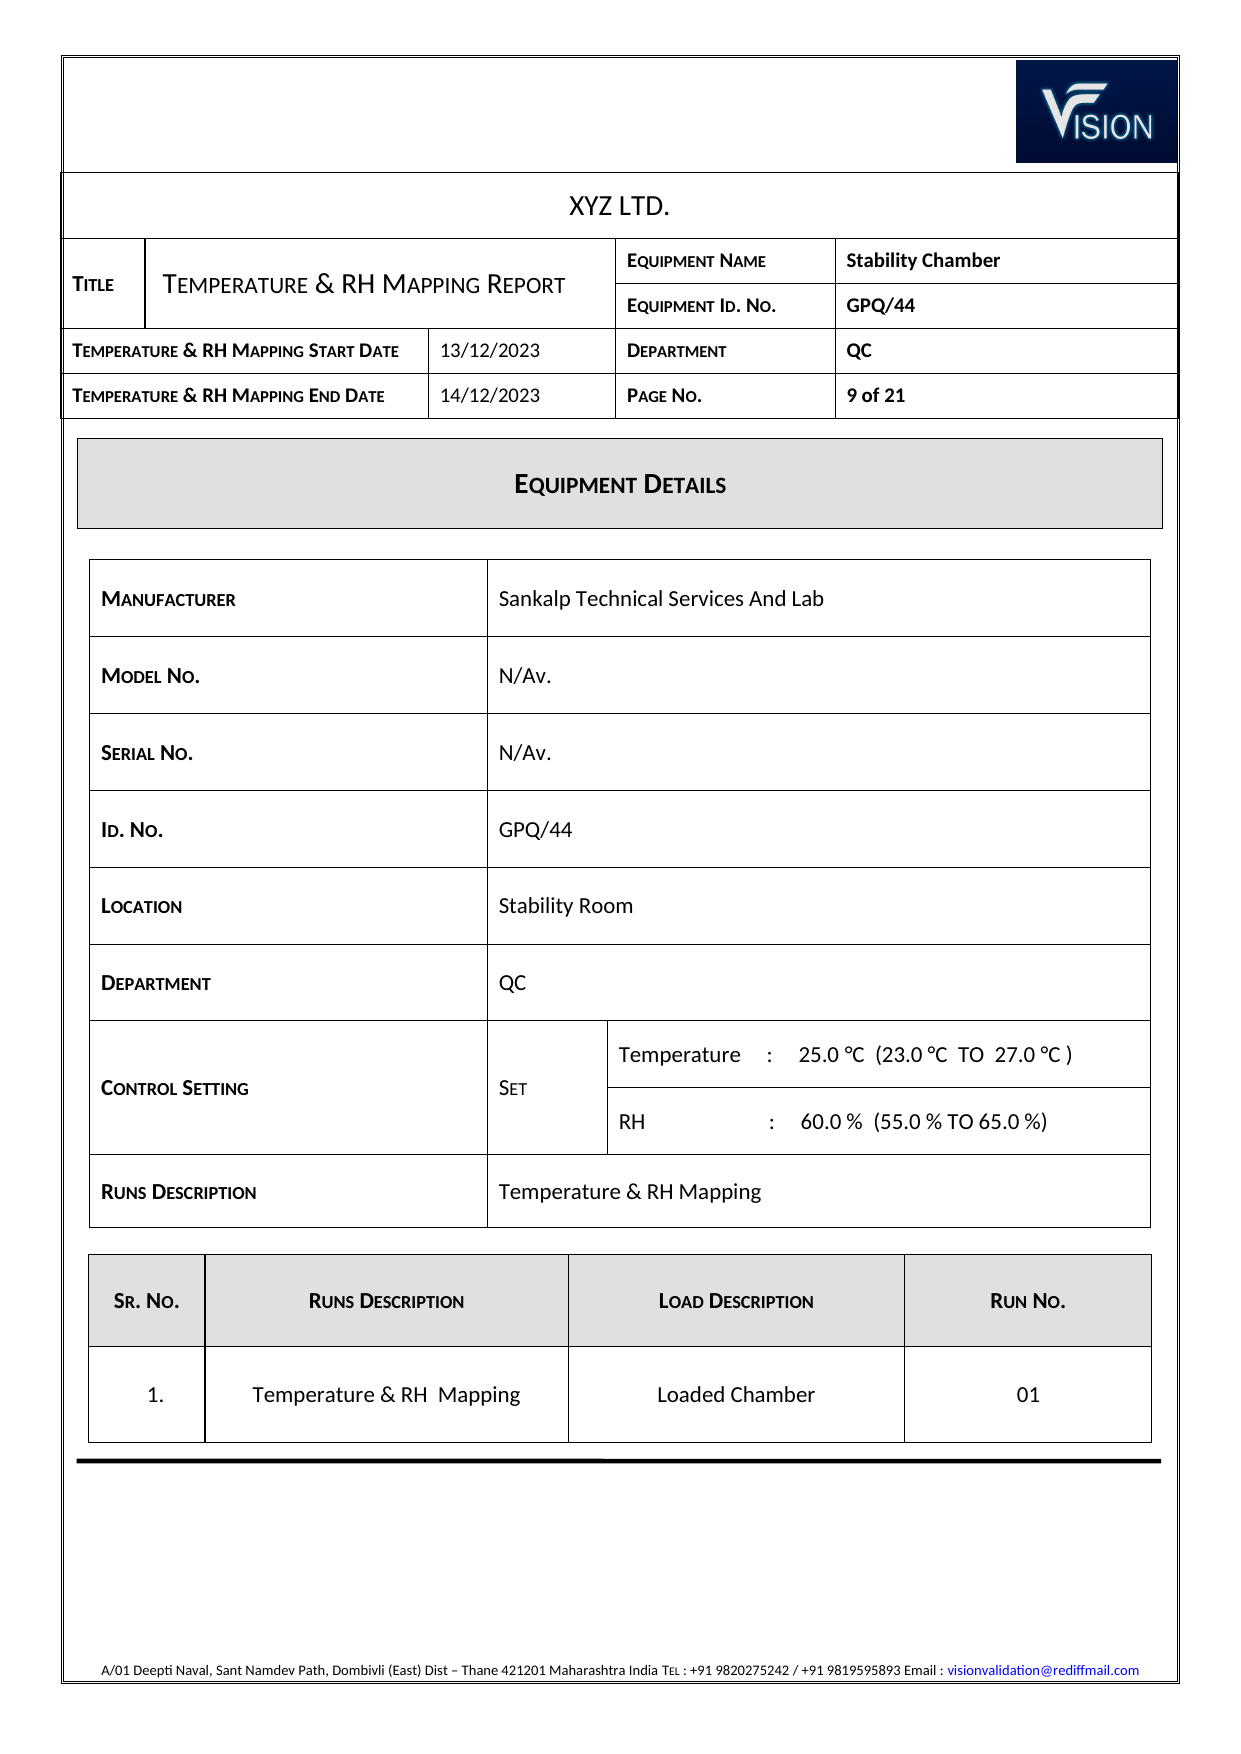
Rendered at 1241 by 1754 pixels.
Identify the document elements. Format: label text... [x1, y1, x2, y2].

table_cell Temperature : 25.0 °C (23.0 °C TO 27.0 °C ) [608, 1021, 1150, 1087]
table_header Sankalp Technical Services And Lab [488, 560, 1150, 636]
table_cell N/Av. [488, 714, 1150, 790]
table_cell Department [90, 945, 487, 1020]
picture [1016, 60, 1177, 163]
table_header Runs Description [206, 1255, 568, 1346]
table_cell 01 [905, 1347, 1151, 1442]
table_header Run No. [905, 1255, 1151, 1346]
table_cell QC [488, 945, 1150, 1020]
table_header Sr. No. [89, 1255, 204, 1346]
table_cell N/Av. [488, 637, 1150, 713]
table_cell Serial No. [90, 714, 487, 790]
table_header Equipment Details [78, 439, 1162, 528]
table_cell Id. No. [90, 791, 487, 867]
table_cell Stability Room [488, 868, 1150, 943]
table_cell RH : 60.0 % (55.0 % TO 65.0 %) [608, 1088, 1150, 1154]
table_cell Control Setting [90, 1021, 487, 1154]
table_cell Model No. [90, 637, 487, 713]
table_cell GPQ/44 [488, 791, 1150, 867]
table_header Manufacturer [90, 560, 487, 636]
table_header Load Description [569, 1255, 904, 1346]
table_cell Temperature & RH Mapping [206, 1347, 568, 1442]
table_cell Temperature & RH Mapping [488, 1155, 1150, 1227]
table_cell Loaded Chamber [569, 1347, 904, 1442]
table_cell [89, 1347, 204, 1442]
table_cell Runs Description [90, 1155, 487, 1227]
table_cell Set [488, 1021, 607, 1154]
table_cell Location [90, 868, 487, 943]
